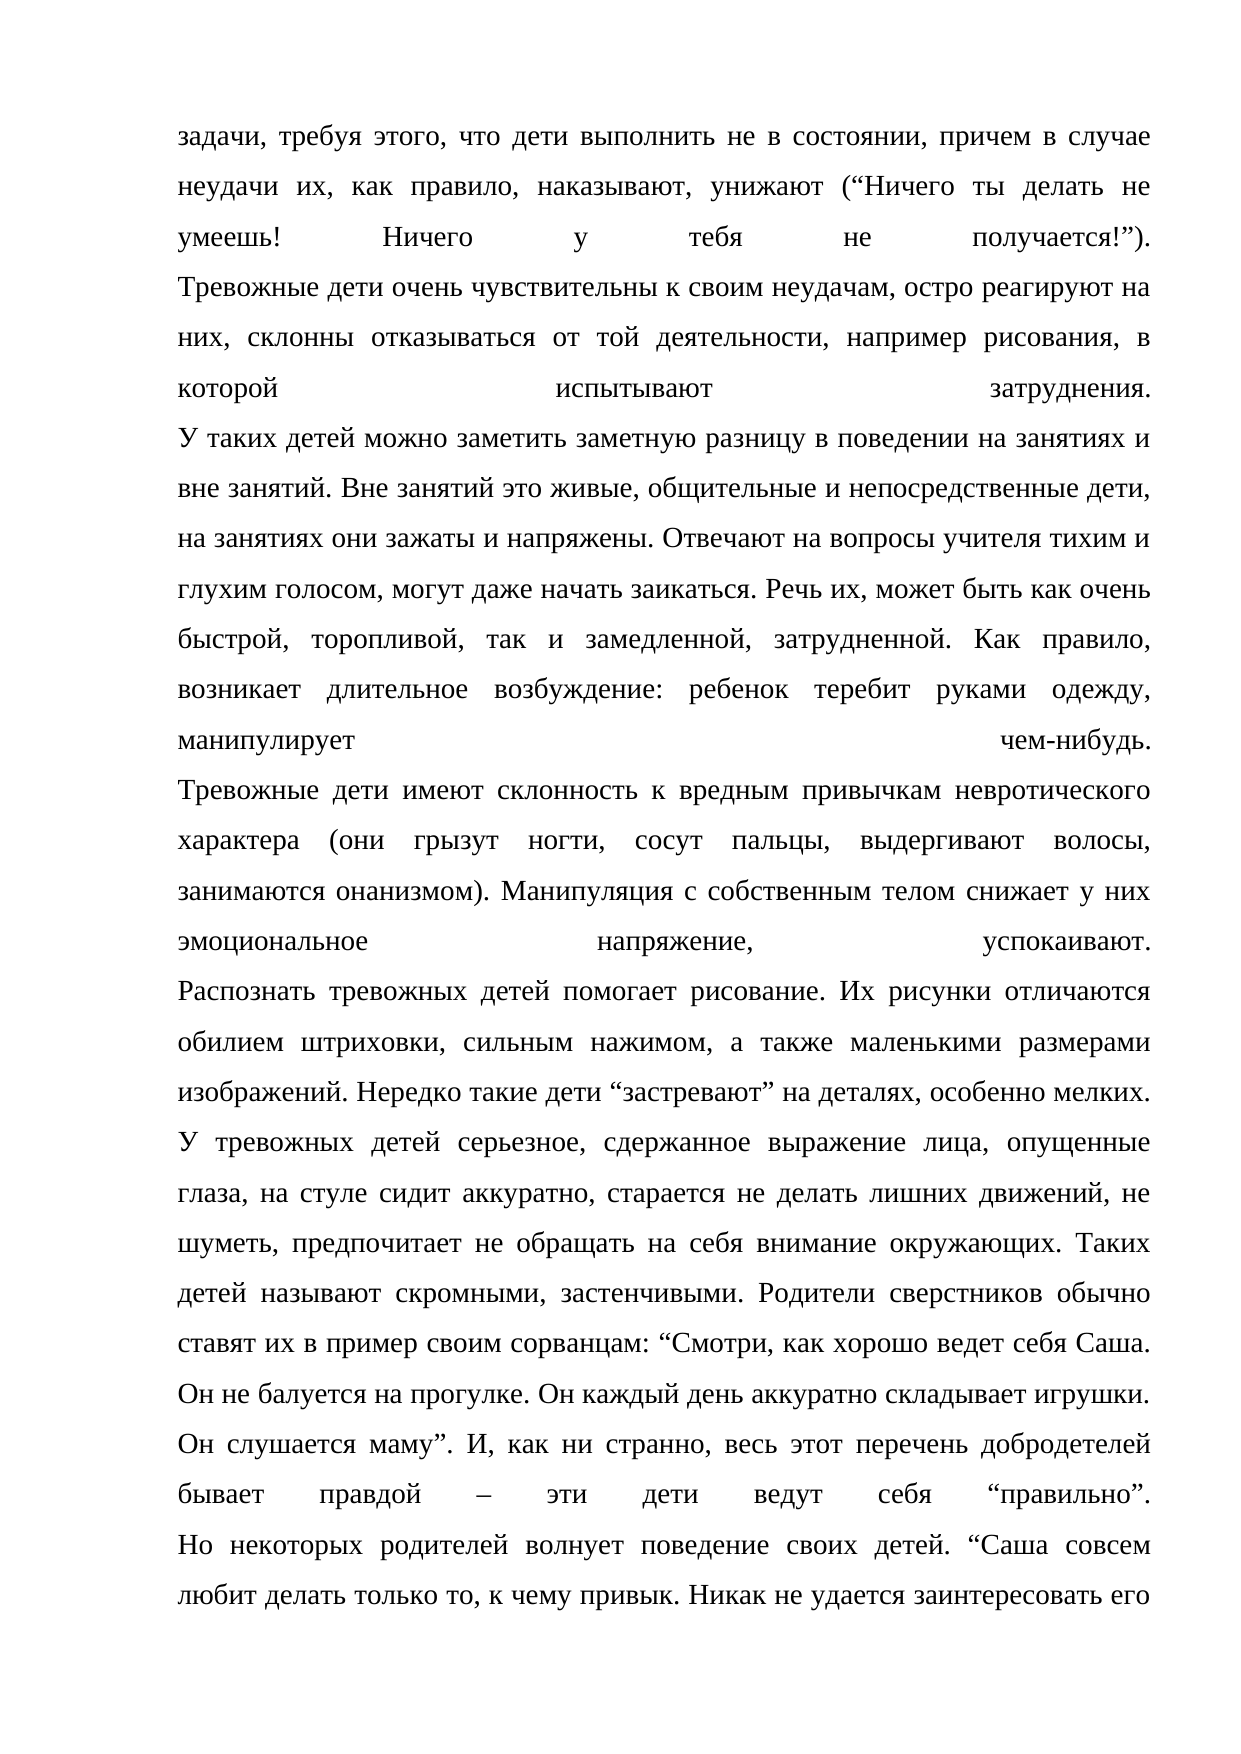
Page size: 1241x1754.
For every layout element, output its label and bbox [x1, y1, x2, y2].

text [177, 118, 1152, 1611]
